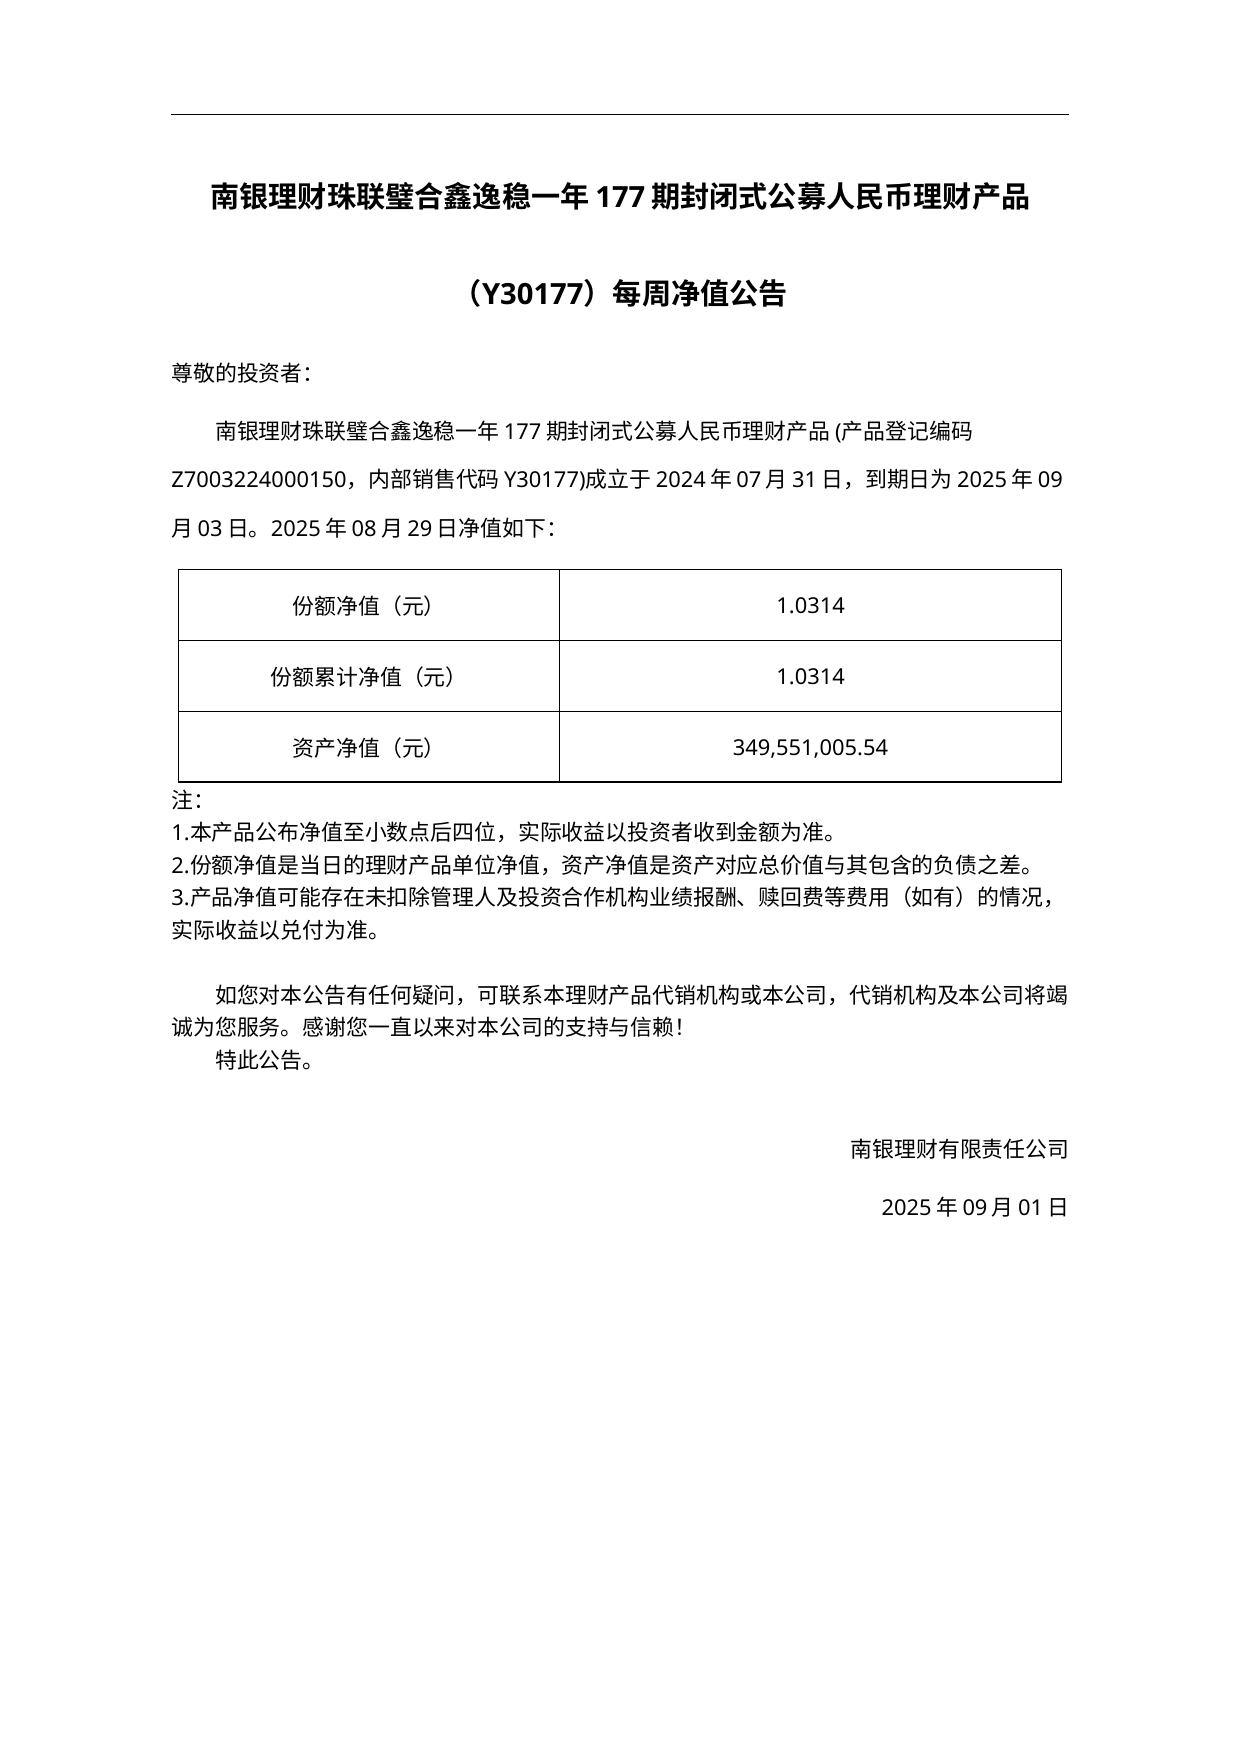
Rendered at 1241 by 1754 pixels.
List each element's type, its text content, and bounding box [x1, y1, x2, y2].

table_header 1.0314 [560, 570, 1061, 640]
text 注： [171, 782, 1069, 815]
table_cell 1.0314 [560, 641, 1061, 711]
table_cell 份额累计净值（元） [179, 641, 559, 711]
table_cell 资产净值（元） [179, 712, 559, 781]
text 2.份额净值是当日的理财产品单位净值，资产净值是资产对应总价值与其包含的负债之差。 [171, 847, 1069, 880]
text 1.本产品公布净值至小数点后四位，实际收益以投资者收到金额为准。 [171, 815, 1069, 847]
text 2025年09月01日 [171, 1190, 1069, 1222]
text 如您对本公告有任何疑问，可联系本理财产品代销机构或本公司，代销机构及本公司将竭诚为您服务。感谢您一直以来对本公司的支持与信赖！ [171, 977, 1069, 1042]
text 尊敬的投资者： [171, 355, 1069, 388]
text 南银理财珠联璧合鑫逸稳一年177期封闭式公募人民币理财产品 (产品登记编码Z7003224000150，内部销售代码Y30177)成立于2024年07月31日，到期日为2025年09月03日。2025年08月29日净值如下： [171, 413, 1069, 543]
text 南银理财珠联璧合鑫逸稳一年177期封闭式公募人民币理财产品（Y30177）每周净值公告 [171, 162, 1069, 324]
text 南银理财有限责任公司 [171, 1132, 1069, 1164]
table_header 份额净值（元） [179, 570, 559, 640]
text 特此公告。 [171, 1042, 1069, 1075]
text 3.产品净值可能存在未扣除管理人及投资合作机构业绩报酬、赎回费等费用（如有）的情况，实际收益以兑付为准。 [171, 880, 1069, 945]
table_cell 349,551,005.54 [560, 712, 1061, 781]
